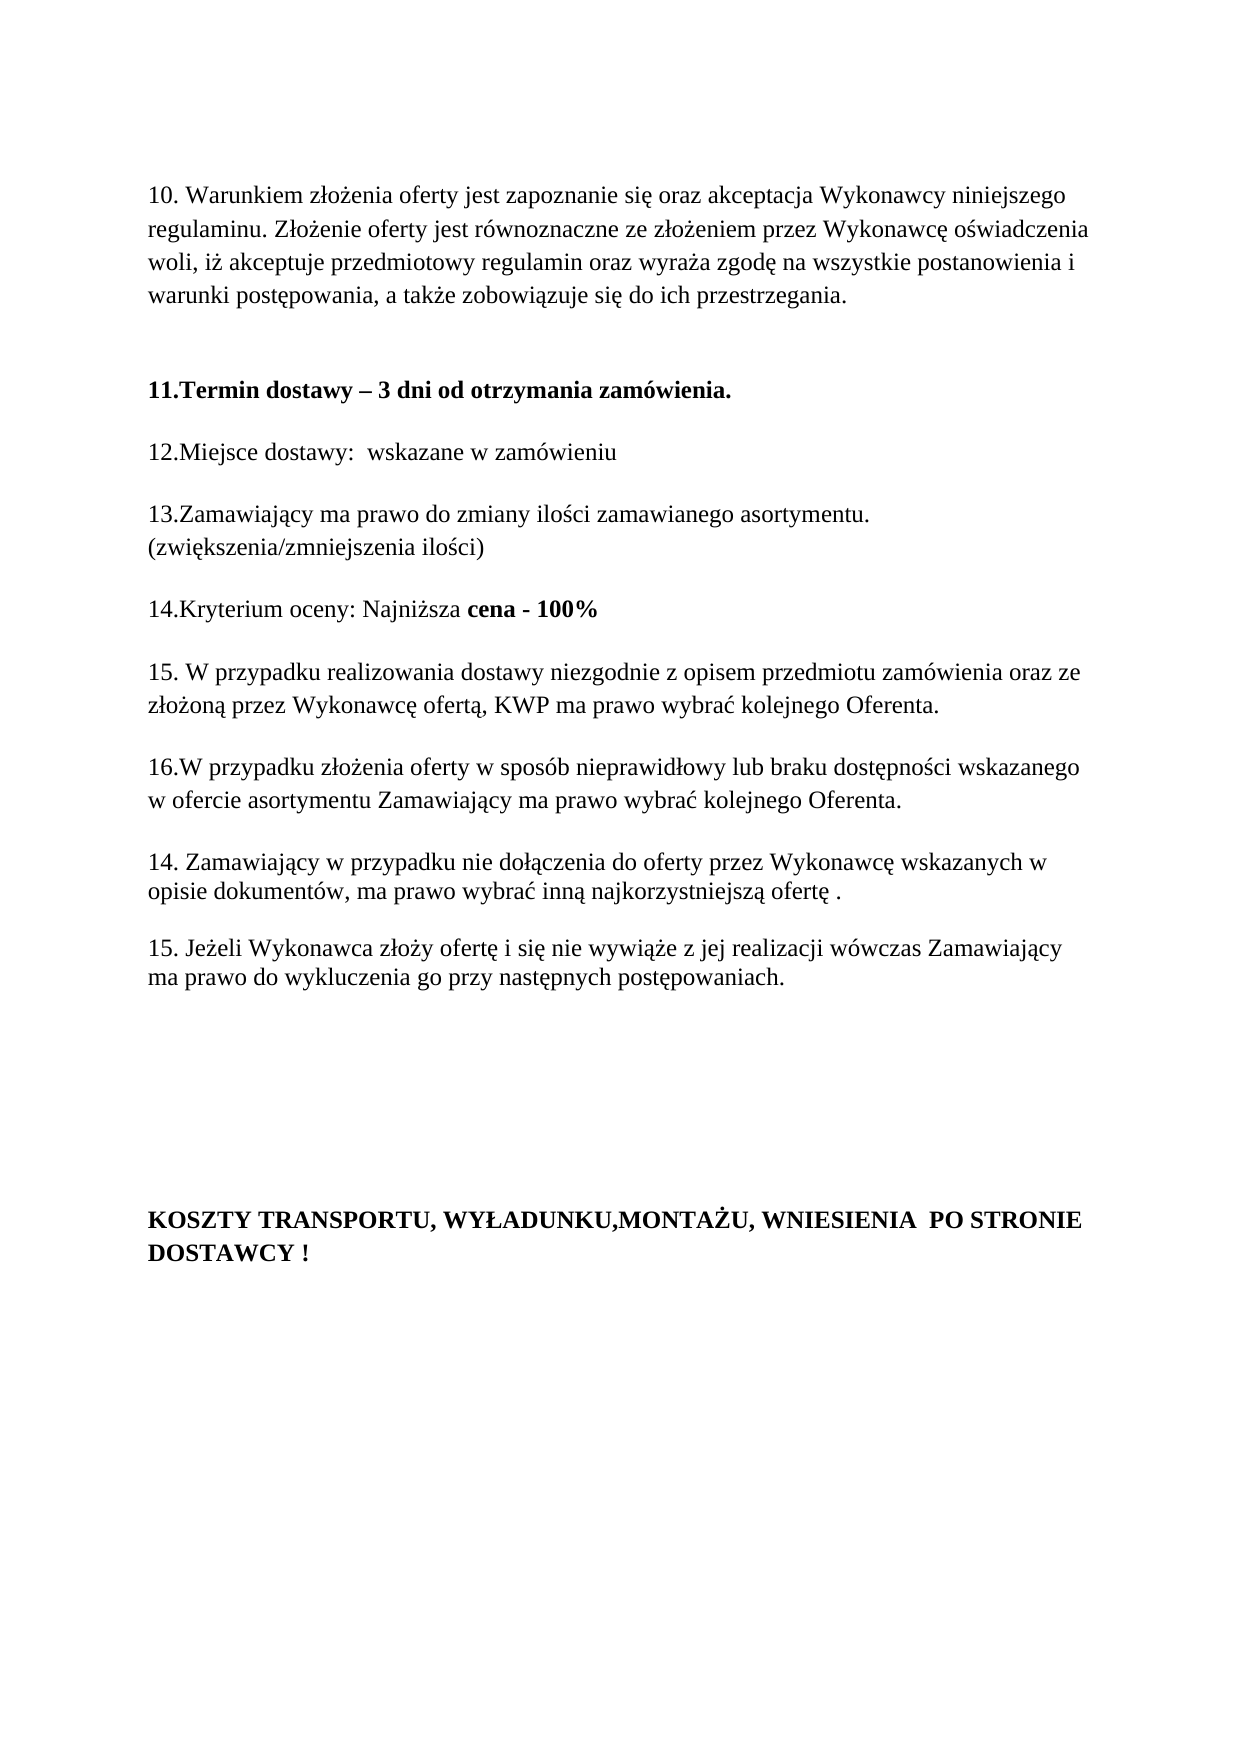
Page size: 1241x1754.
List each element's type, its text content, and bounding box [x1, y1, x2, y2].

text 11.Termin dostawy – 3 dni od otrzymania zamówienia. [148, 342, 1093, 404]
text 14. Zamawiający w przypadku nie dołączenia do oferty przez Wykonawcę wskazanych w opisie dokumentów, ma prawo wybrać inną najkorzystniejszą ofertę . [148, 847, 1093, 904]
text KOSZTY TRANSPORTU, WYŁADUNKU,MONTAŻU, WNIESIENIA PO STRONIE DOSTAWCY ! [148, 1205, 1093, 1299]
text 14.Kryterium oceny: Najniższa cena - 100% [148, 594, 1093, 623]
text 16.W przypadku złożenia oferty w sposób nieprawidłowy lub braku dostępności wskazanego w ofercie asortymentu Zamawiający ma prawo wybrać kolejnego Oferenta. [148, 752, 1093, 814]
text 15. Jeżeli Wykonawca złoży ofertę i się nie wywiąże z jej realizacji wówczas Zamawiający ma prawo do wykluczenia go przy następnych postępowaniach. [148, 933, 1093, 991]
text 15. W przypadku realizowania dostawy niezgodnie z opisem przedmiotu zamówienia oraz ze złożoną przez Wykonawcę ofertą, KWP ma prawo wybrać kolejnego Oferenta. [148, 657, 1093, 718]
text 13.Zamawiający ma prawo do zmiany ilości zamawianego asortymentu. (zwiększenia/zmniejszenia ilości) [148, 499, 1093, 561]
text 12.Miejsce dostawy: wskazane w zamówieniu [148, 437, 1093, 466]
text 10. Warunkiem złożenia oferty jest zapoznanie się oraz akceptacja Wykonawcy niniejszego regulaminu. Złożenie oferty jest równoznaczne ze złożeniem przez Wykonawcę oświadczenia woli, iż akceptuje przedmiotowy regulamin oraz wyraża zgodę na wszystkie postanowienia i warunki postępowania, a także zobowiązuje się do ich przestrzegania. [148, 148, 1093, 308]
